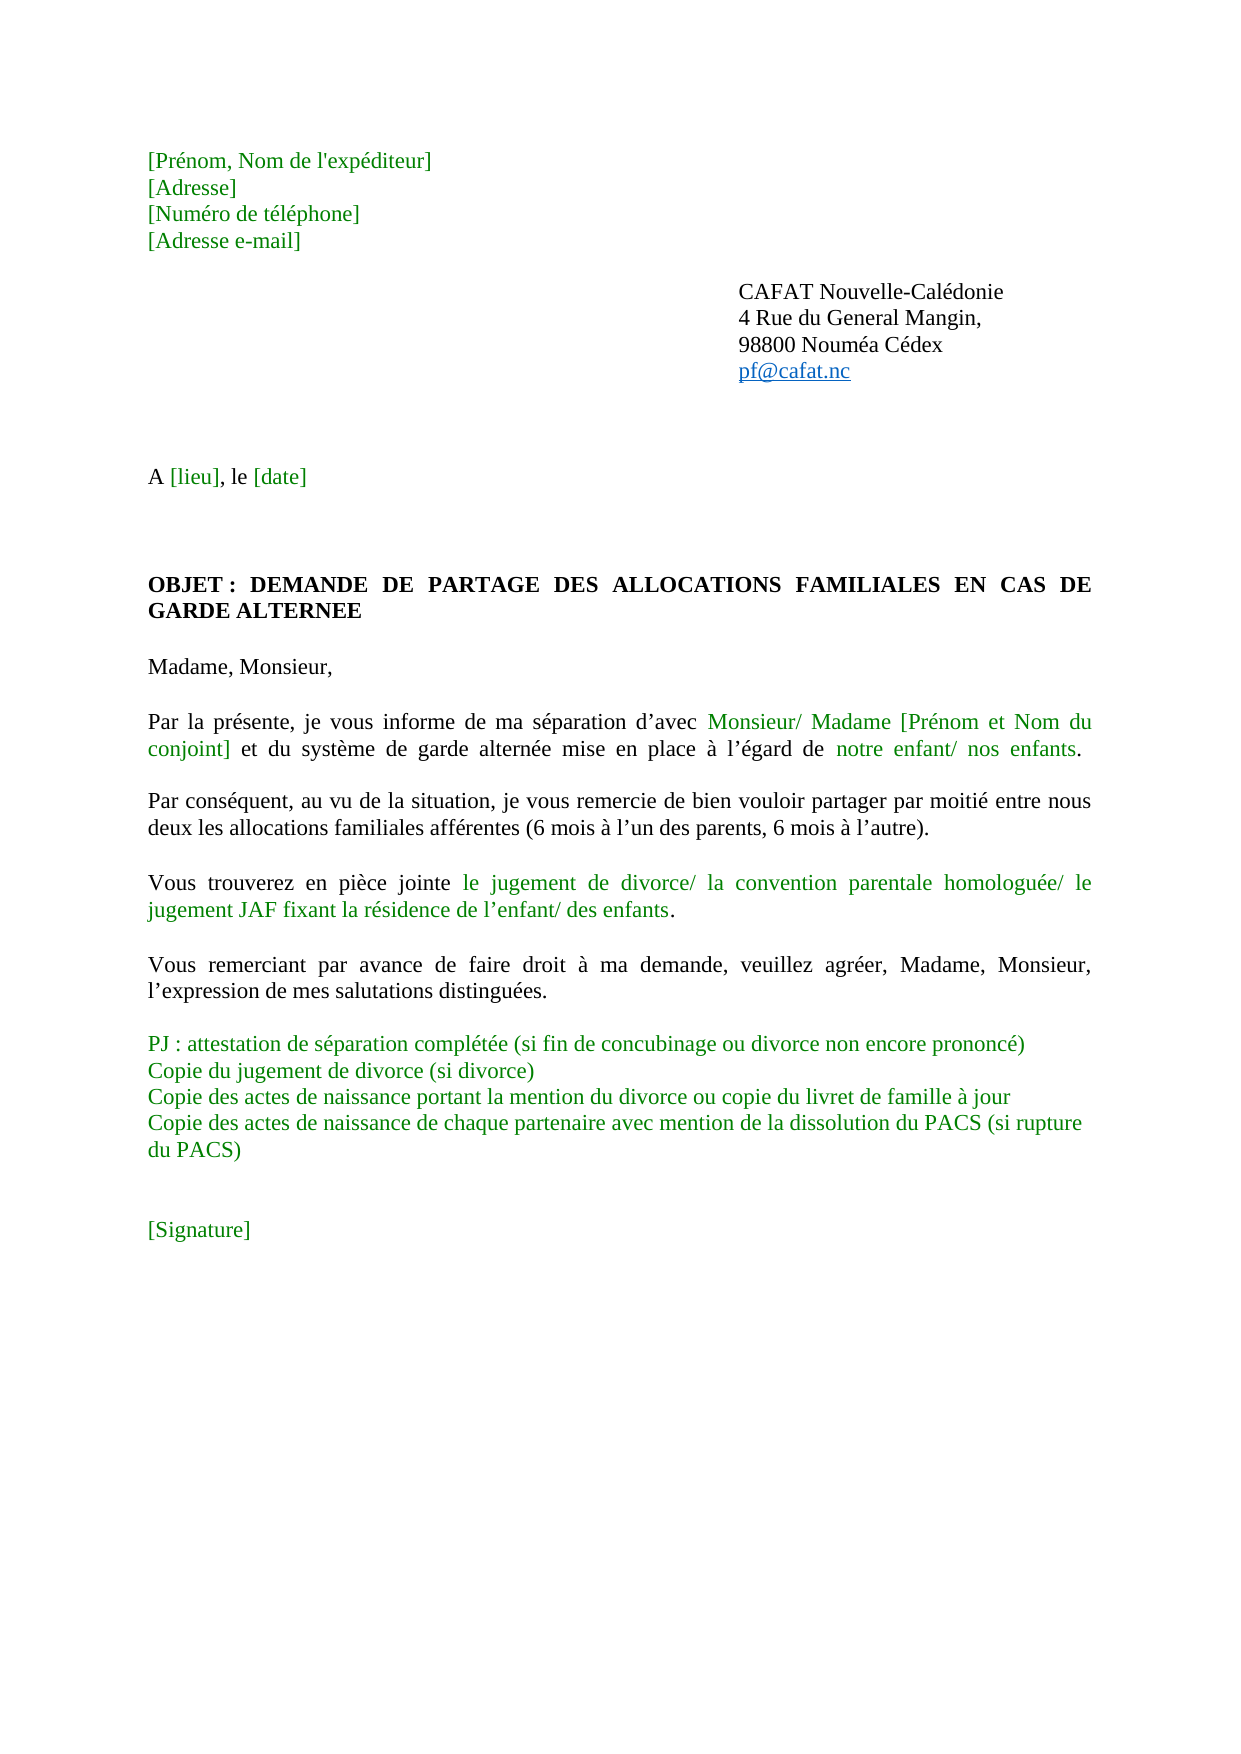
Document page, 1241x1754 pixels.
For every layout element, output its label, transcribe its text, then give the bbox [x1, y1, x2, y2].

text A [lieu], le [date] [148, 463, 1093, 489]
text [Prénom, Nom de l'expéditeur] [Adresse] [Numéro de téléphone] [Adresse e-mail] [148, 148, 1093, 253]
text Vous remerciant par avance de faire droit à ma demande, veuillez agréer, Madame, Monsieur, l’expression de mes salutations distinguées. [148, 951, 1093, 1004]
text OBJET : DEMANDE DE PARTAGE DES ALLOCATIONS FAMILIALES EN CAS DE GARDE ALTERNEE [148, 518, 1093, 624]
text pf@cafat.nc [148, 357, 1093, 438]
text Copie des actes de naissance portant la mention du divorce ou copie du livret de famille à jour [148, 1083, 1093, 1109]
text 98800 Nouméa Cédex [738, 331, 1093, 357]
text CAFAT Nouvelle-Calédonie [148, 278, 1093, 304]
text 4 Rue du General Mangin, [148, 304, 1093, 331]
text Par la présente, je vous informe de ma séparation d’avec Monsieur/ Madame [Prénom et Nom du conjoint] et du système de garde alternée mise en place à l’égard de notre enfant/ nos enfants. Par conséquent, au vu de la situation, je vous remercie de bien vouloir partager par moitié entre nous deux les allocations familiales afférentes (6 mois à l’un des parents, 6 mois à l’autre). [148, 708, 1093, 840]
text Copie des actes de naissance de chaque partenaire avec mention de la dissolution du PACS (si rupture du PACS) [148, 1109, 1093, 1162]
text PJ : attestation de séparation complétée (si fin de concubinage ou divorce non encore prononcé) [148, 1004, 1093, 1057]
text [Signature] [148, 1216, 1093, 1243]
text Vous trouverez en pièce jointe le jugement de divorce/ la convention parentale homologuée/ le jugement JAF fixant la résidence de l’enfant/ des enfants. [148, 869, 1093, 922]
text Copie du jugement de divorce (si divorce) [148, 1057, 1093, 1083]
text Madame, Monsieur, [148, 653, 1093, 679]
